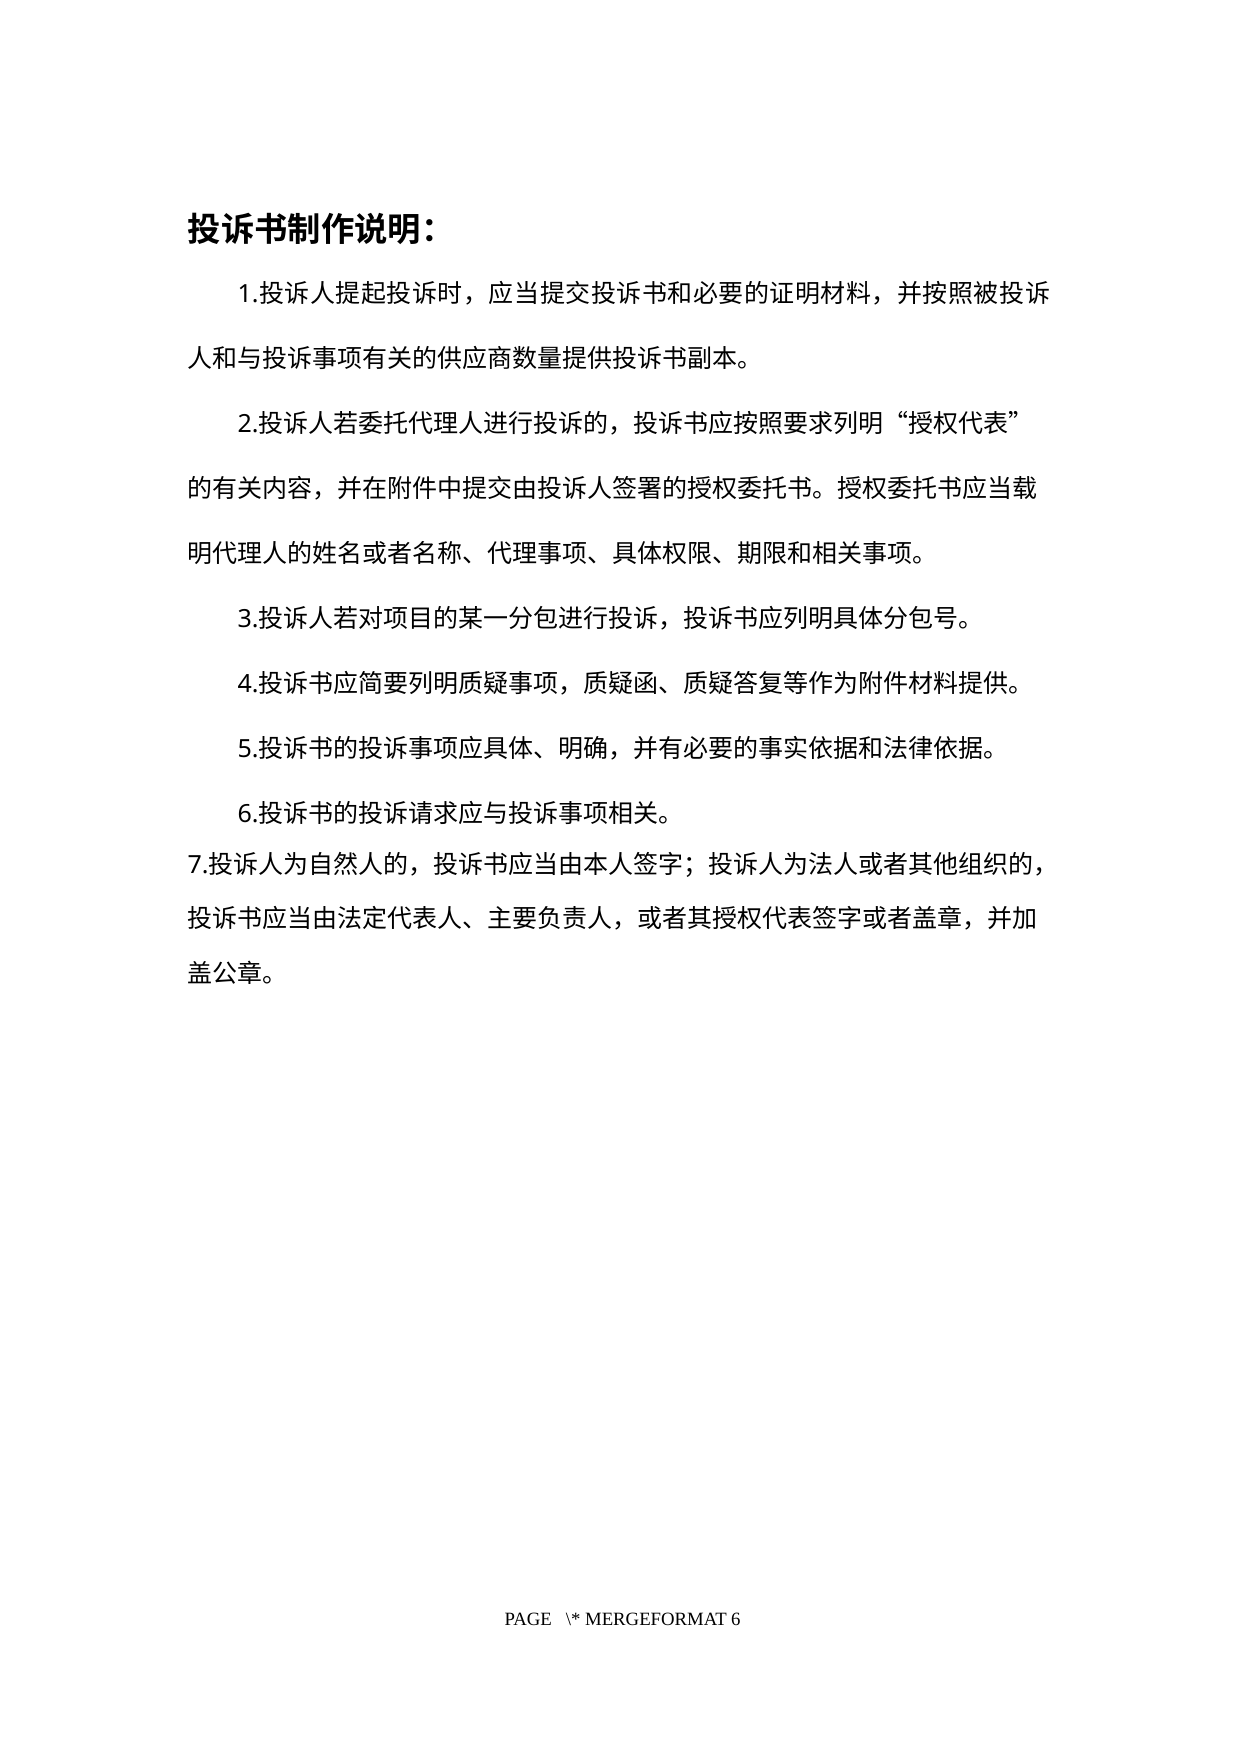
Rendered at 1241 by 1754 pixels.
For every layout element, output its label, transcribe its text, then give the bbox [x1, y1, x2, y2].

text 5.投诉书的投诉事项应具体、明确，并有必要的事实依据和法律依据。 [187, 714, 1053, 779]
text 3.投诉人若对项目的某一分包进行投诉，投诉书应列明具体分包号。 [187, 584, 1053, 649]
text 4.投诉书应简要列明质疑事项，质疑函、质疑答复等作为附件材料提供。 [187, 649, 1053, 714]
text 投诉书制作说明： [187, 194, 1053, 259]
text 2.投诉人若委托代理人进行投诉的，投诉书应按照要求列明“授权代表”的有关内容，并在附件中提交由投诉人签署的授权委托书。授权委托书应当载明代理人的姓名或者名称、代理事项、具体权限、期限和相关事项。 [187, 389, 1053, 584]
text 6.投诉书的投诉请求应与投诉事项相关。 [187, 779, 1053, 844]
text 1.投诉人提起投诉时，应当提交投诉书和必要的证明材料，并按照被投诉人和与投诉事项有关的供应商数量提供投诉书副本。 [187, 259, 1053, 389]
text 7.投诉人为自然人的，投诉书应当由本人签字；投诉人为法人或者其他组织的，投诉书应当由法定代表人、主要负责人，或者其授权代表签字或者盖章，并加盖公章。 [187, 844, 1053, 989]
